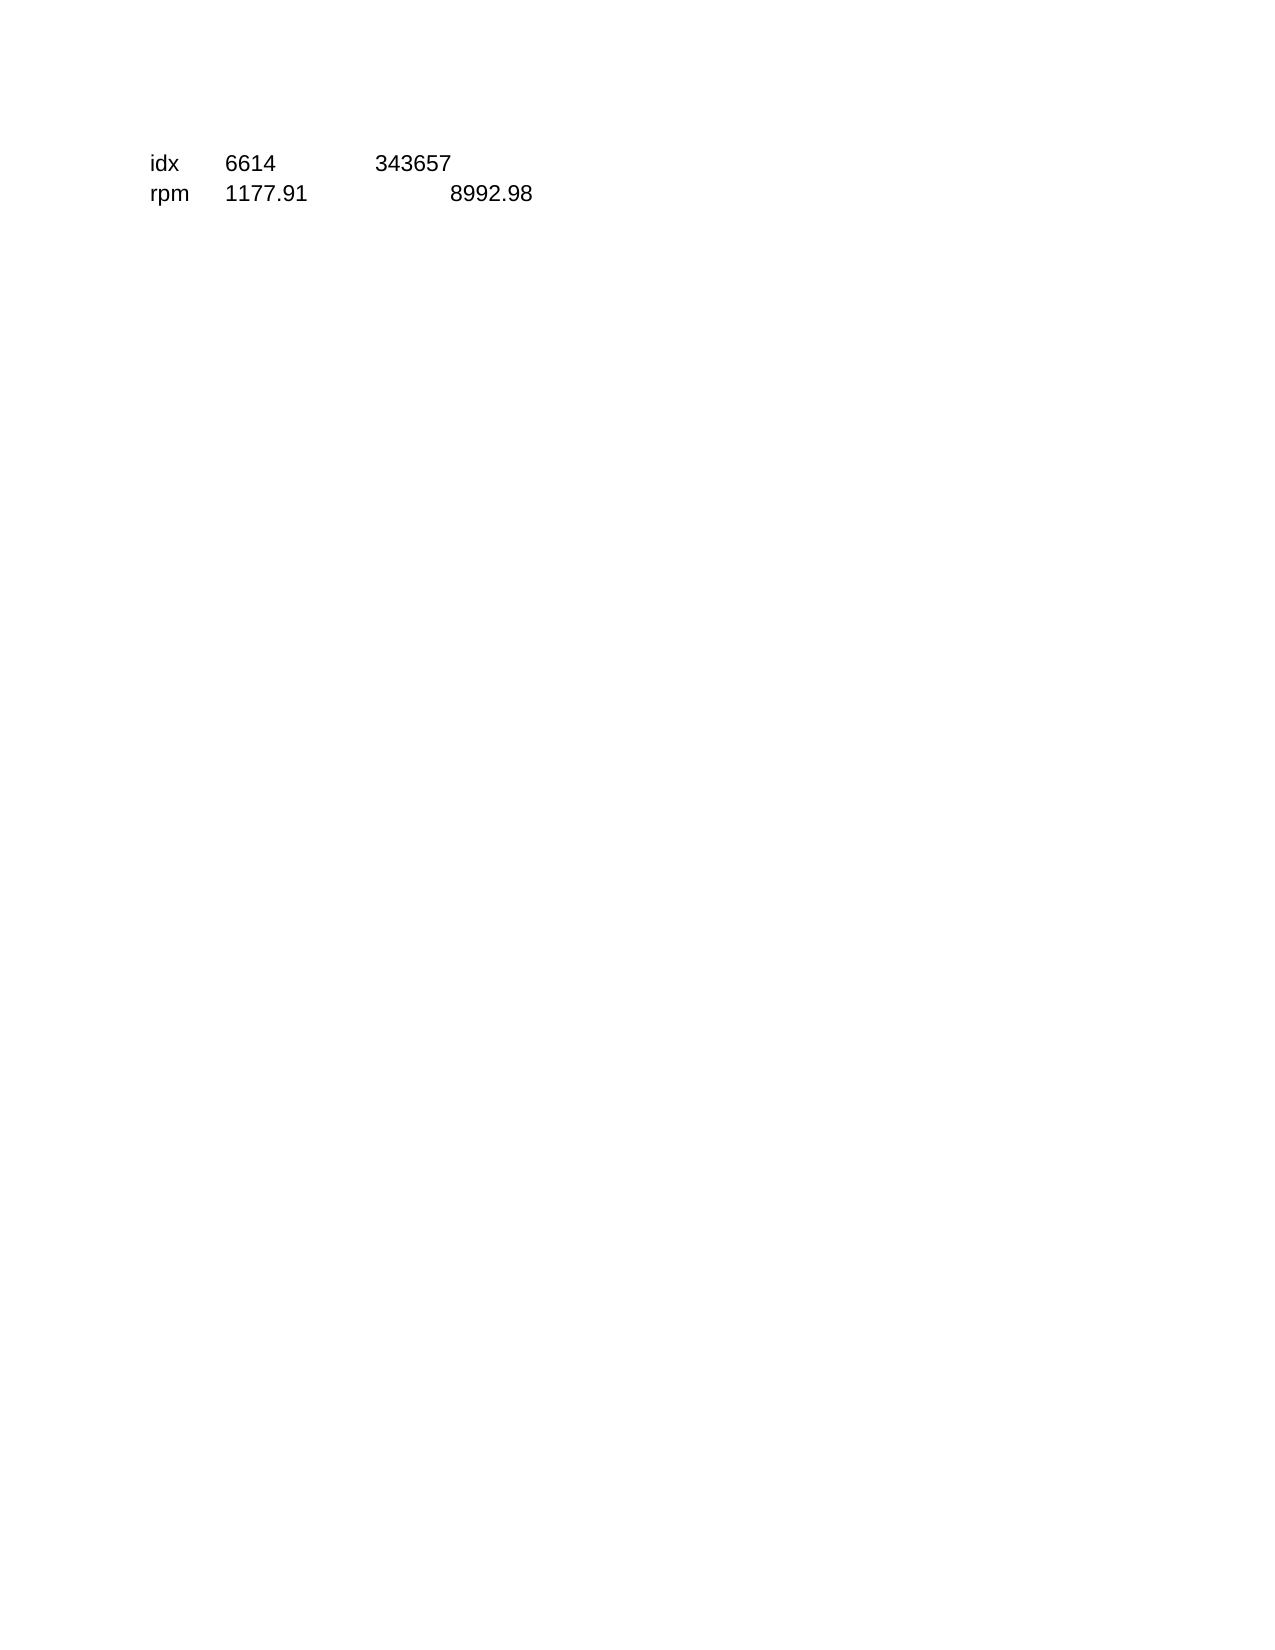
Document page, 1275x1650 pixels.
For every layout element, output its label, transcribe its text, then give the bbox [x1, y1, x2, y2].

text rpm 1177.91 8992.98 [150, 180, 1125, 207]
text idx 6614 343657 [150, 150, 1125, 176]
